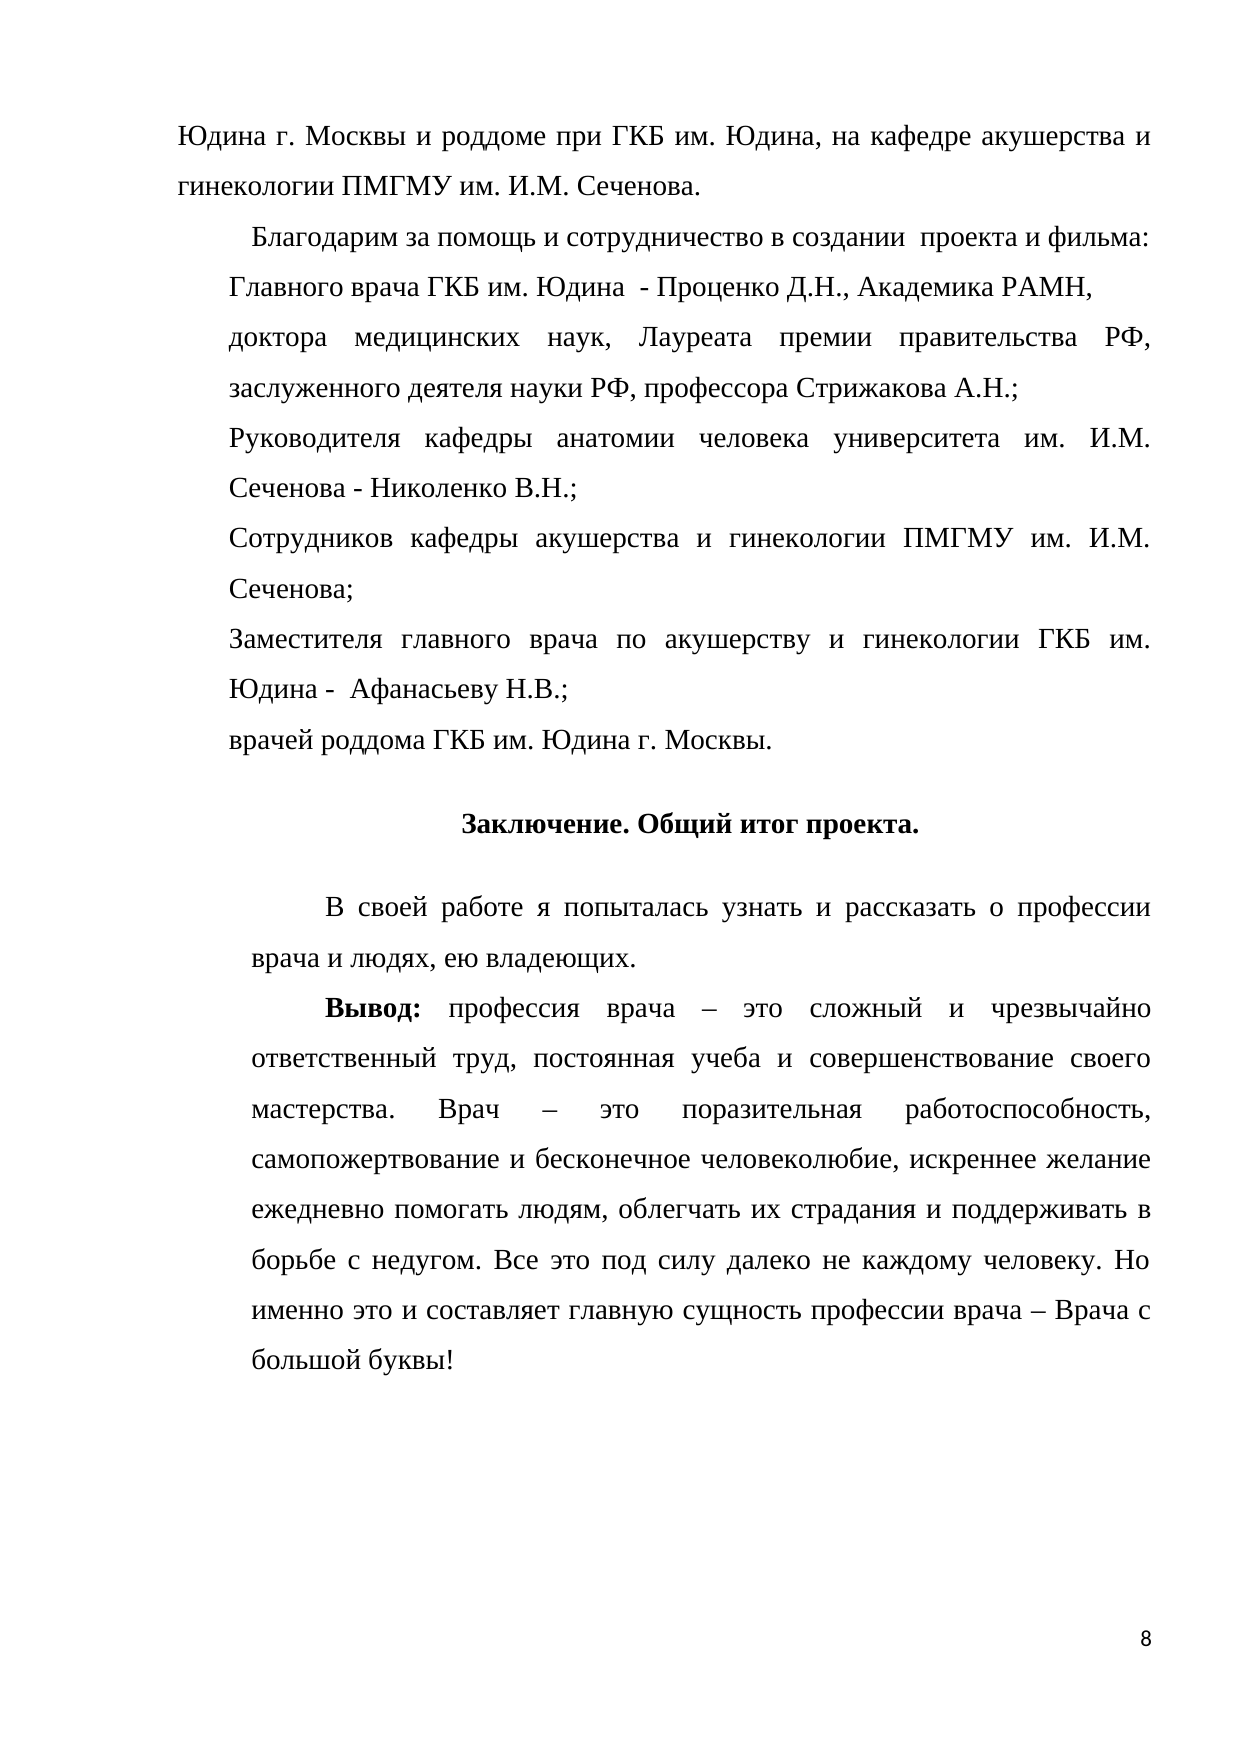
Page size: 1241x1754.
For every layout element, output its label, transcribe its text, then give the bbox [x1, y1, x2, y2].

text доктора медицинских наук, Лауреата премии правительства РФ, заслуженного деятеля науки РФ, профессора Стрижакова А.Н.; [229, 319, 1152, 403]
text Руководителя кафедры анатомии человека университета им. И.М. Сеченова - Николенко В.Н.; [229, 420, 1152, 504]
text Благодарим за помощь и сотрудничество в создании проекта и фильма: [229, 219, 1152, 252]
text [177, 118, 1152, 202]
text врачей роддома ГКБ им. Юдина г. Москвы. [229, 722, 1152, 755]
text Главного врача ГКБ им. Юдина - Проценко Д.Н., Академика РАМН, [229, 269, 1152, 303]
text Заместителя главного врача по акушерству и гинекологии ГКБ им. Юдина - Афанасьеву Н.В.; [229, 621, 1152, 705]
text В своей работе я попыталась узнать и рассказать о профессии врача и людях, ею владеющих. [251, 889, 1152, 973]
text Сотрудников кафедры акушерства и гинекологии ПМГМУ им. И.М. Сеченова; [229, 521, 1152, 604]
text Заключение. Общий итог проекта. [229, 806, 1152, 839]
text Вывод: профессия врача – это сложный и чрезвычайно ответственный труд, постоянная учеба и совершенствование своего мастерства. Врач – это поразительная работоспособность, самопожертвование и бесконечное человеколюбие, искреннее желание ежедневно помогать людям, облегчать их страдания и поддерживать в борьбе с недугом. Все это под силу далеко не каждому человеку. Но именно это и составляет главную сущность профессии врача – Врача с большой буквы! [251, 990, 1152, 1376]
